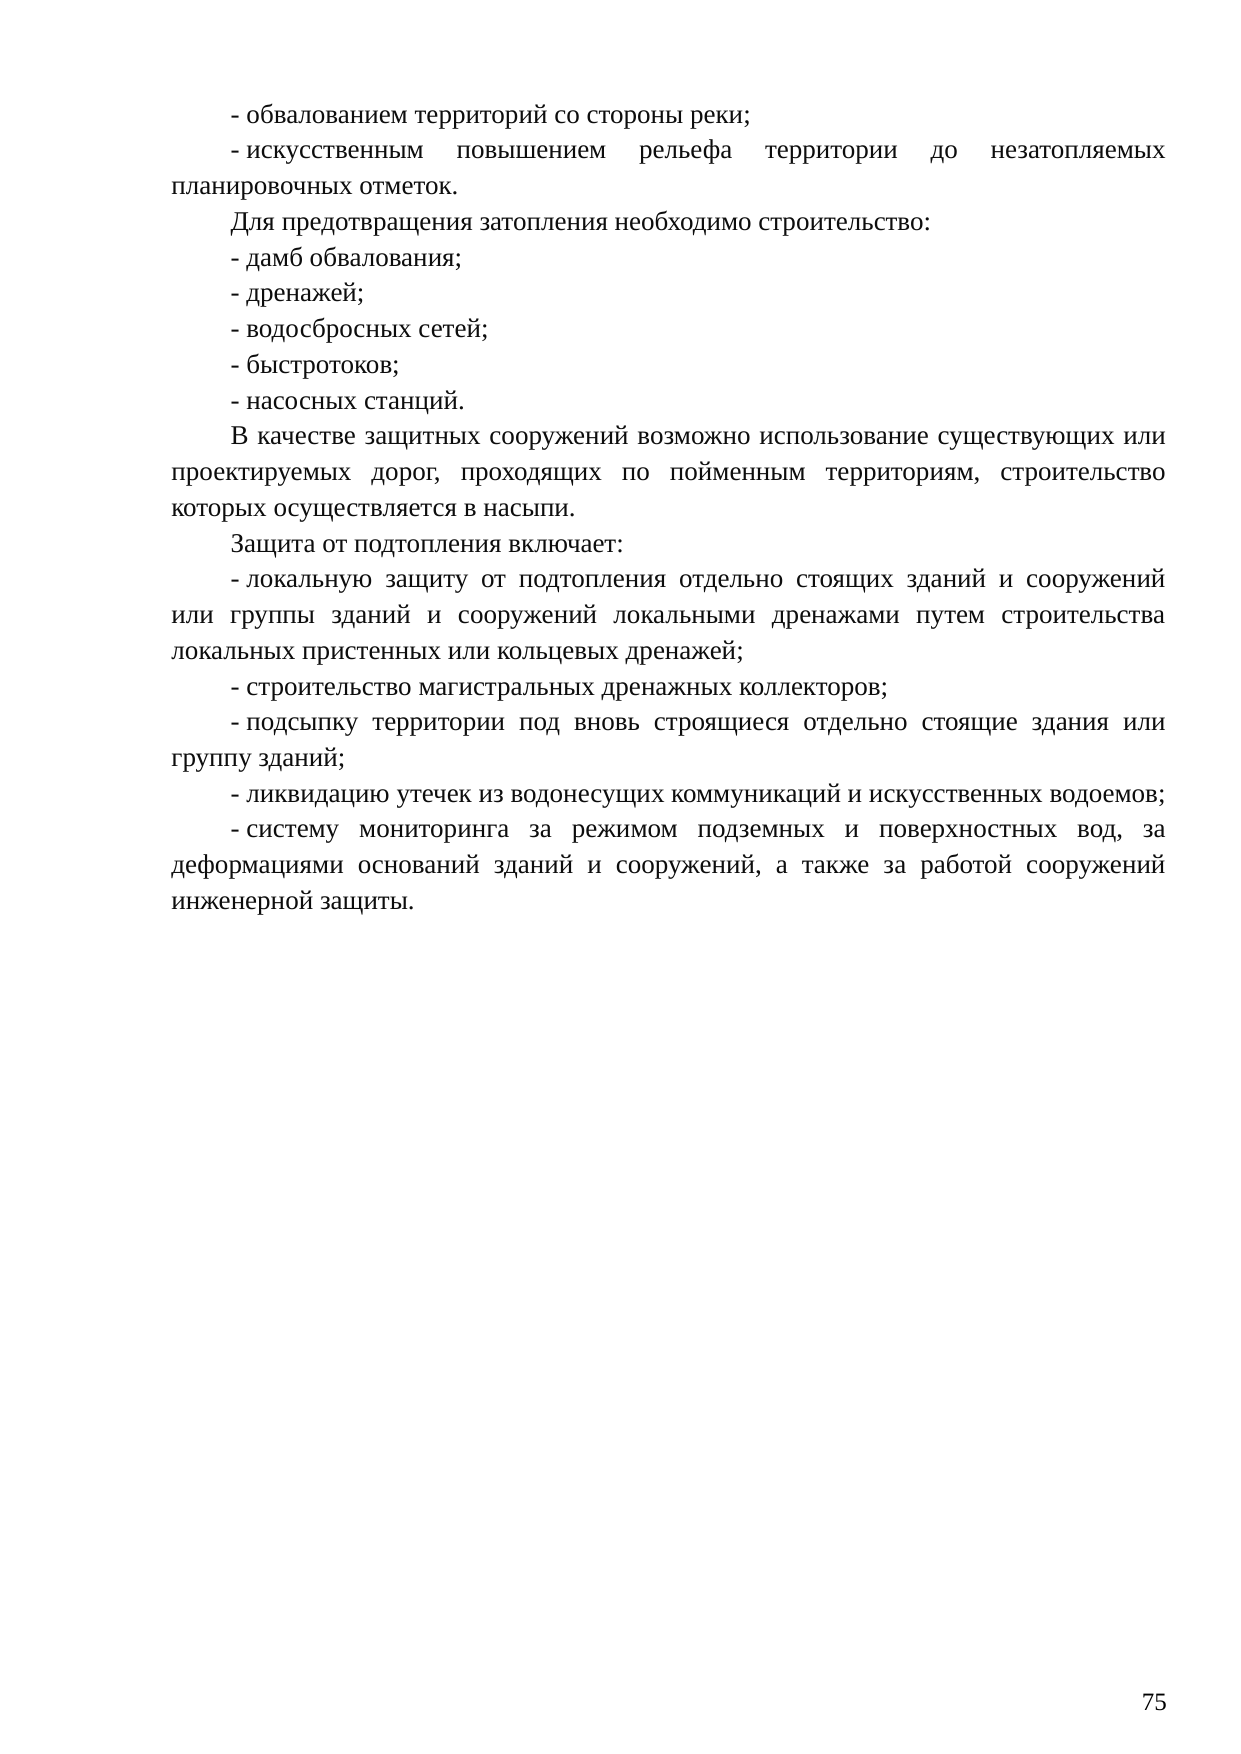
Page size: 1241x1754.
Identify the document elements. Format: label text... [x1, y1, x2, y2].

text В качестве защитных сооружений возможно использование существующих или проектируемых дорог, проходящих по пойменным территориям, строительство которых осуществляется в насыпи. [171, 419, 1167, 522]
text - дренажей; [171, 277, 1167, 308]
text - систему мониторинга за режимом подземных и поверхностных вод, за деформациями оснований зданий и сооружений, а также за работой сооружений инженерной защиты. [171, 812, 1167, 915]
text - локальную защиту от подтопления отдельно стоящих зданий и сооружений или группы зданий и сооружений локальными дренажами путем строительства локальных пристенных или кольцевых дренажей; [171, 562, 1167, 665]
text Защита от подтопления включает: [171, 527, 1167, 558]
text - обвалованием территорий со стороны реки; [171, 98, 1167, 129]
text - дамб обвалования; [171, 241, 1167, 272]
text - водосбросных сетей; [171, 312, 1167, 343]
text - быстротоков; [171, 348, 1167, 379]
text - подсыпку территории под вновь строящиеся отдельно стоящие здания или группу зданий; [171, 705, 1167, 772]
text - строительство магистральных дренажных коллекторов; [171, 669, 1167, 701]
text - искусственным повышением рельефа территории до незатопляемых планировочных отметок. [171, 134, 1167, 201]
text - ликвидацию утечек из водонесущих коммуникаций и искусственных водоемов; [171, 777, 1167, 808]
text - насосных станций. [171, 384, 1167, 415]
text Для предотвращения затопления необходимо строительство: [171, 205, 1167, 236]
